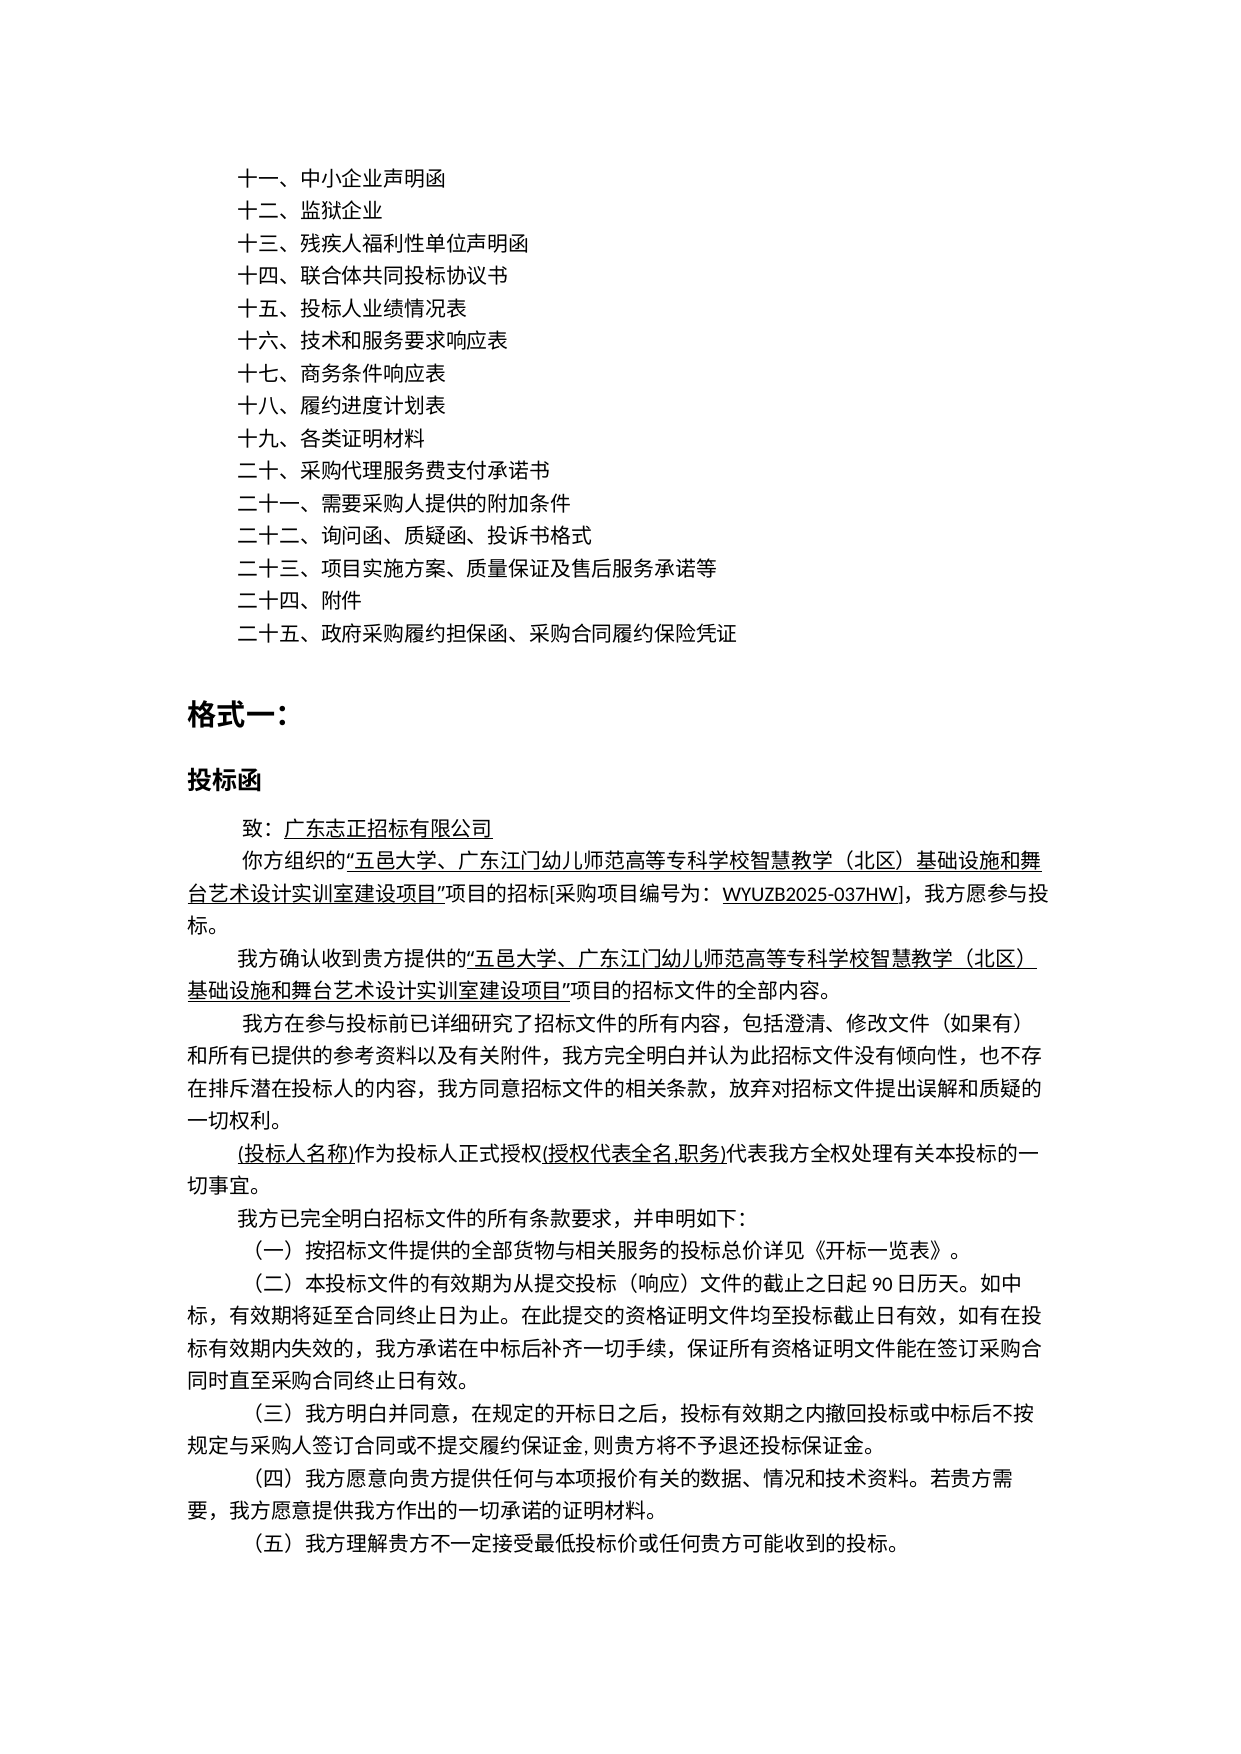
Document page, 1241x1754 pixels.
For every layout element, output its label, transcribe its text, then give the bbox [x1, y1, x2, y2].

text 十九、各类证明材料 [187, 422, 1053, 454]
text 格式一： [187, 682, 1053, 747]
text 二十三、项目实施方案、质量保证及售后服务承诺等 [187, 552, 1053, 584]
text 你方组织的“五邑大学、广东江门幼儿师范高等专科学校智慧教学（北区）基础设施和舞台艺术设计实训室建设项目”项目的招标[采购项目编号为：WYUZB2025-037HW]，我方愿参与投标。 [187, 844, 1053, 942]
text 我方已完全明白招标文件的所有条款要求，并申明如下： [187, 1202, 1053, 1234]
text (投标人名称)作为投标人正式授权(授权代表全名,职务)代表我方全权处理有关本投标的一切事宜。 [187, 1137, 1053, 1202]
text 二十五、政府采购履约担保函、采购合同履约保险凭证 [187, 617, 1053, 649]
text （五）我方理解贵方不一定接受最低投标价或任何贵方可能收到的投标。 [187, 1527, 1053, 1559]
text （三）我方明白并同意，在规定的开标日之后，投标有效期之内撤回投标或中标后不按规定与采购人签订合同或不提交履约保证金, 则贵方将不予退还投标保证金。 [187, 1397, 1053, 1462]
text 致：广东志正招标有限公司 [187, 812, 1053, 844]
text 十三、残疾人福利性单位声明函 [187, 227, 1053, 259]
text 十七、商务条件响应表 [187, 357, 1053, 389]
text 投标函 [187, 747, 1053, 812]
text 十六、技术和服务要求响应表 [187, 324, 1053, 357]
text 二十二、询问函、质疑函、投诉书格式 [187, 519, 1053, 552]
text （四）我方愿意向贵方提供任何与本项报价有关的数据、情况和技术资料。若贵方需要，我方愿意提供我方作出的一切承诺的证明材料。 [187, 1462, 1053, 1527]
text （一）按招标文件提供的全部货物与相关服务的投标总价详见《开标一览表》。 [187, 1234, 1053, 1267]
text （二）本投标文件的有效期为从提交投标（响应）文件的截止之日起90日历天。如中标，有效期将延至合同终止日为止。在此提交的资格证明文件均至投标截止日有效，如有在投标有效期内失效的，我方承诺在中标后补齐一切手续，保证所有资格证明文件能在签订采购合同时直至采购合同终止日有效。 [187, 1267, 1053, 1397]
text 十二、监狱企业 [187, 194, 1053, 227]
text 二十、采购代理服务费支付承诺书 [187, 454, 1053, 487]
text 十八、履约进度计划表 [187, 389, 1053, 422]
text 我方在参与投标前已详细研究了招标文件的所有内容，包括澄清、修改文件（如果有）和所有已提供的参考资料以及有关附件，我方完全明白并认为此招标文件没有倾向性，也不存在排斥潜在投标人的内容，我方同意招标文件的相关条款，放弃对招标文件提出误解和质疑的一切权利。 [187, 1007, 1053, 1137]
text 我方确认收到贵方提供的“五邑大学、广东江门幼儿师范高等专科学校智慧教学（北区）基础设施和舞台艺术设计实训室建设项目”项目的招标文件的全部内容。 [187, 942, 1053, 1007]
text 二十一、需要采购人提供的附加条件 [187, 487, 1053, 519]
text 十五、投标人业绩情况表 [187, 292, 1053, 324]
text 十四、联合体共同投标协议书 [187, 259, 1053, 292]
text 十一、中小企业声明函 [187, 162, 1053, 194]
text 二十四、附件 [187, 584, 1053, 617]
